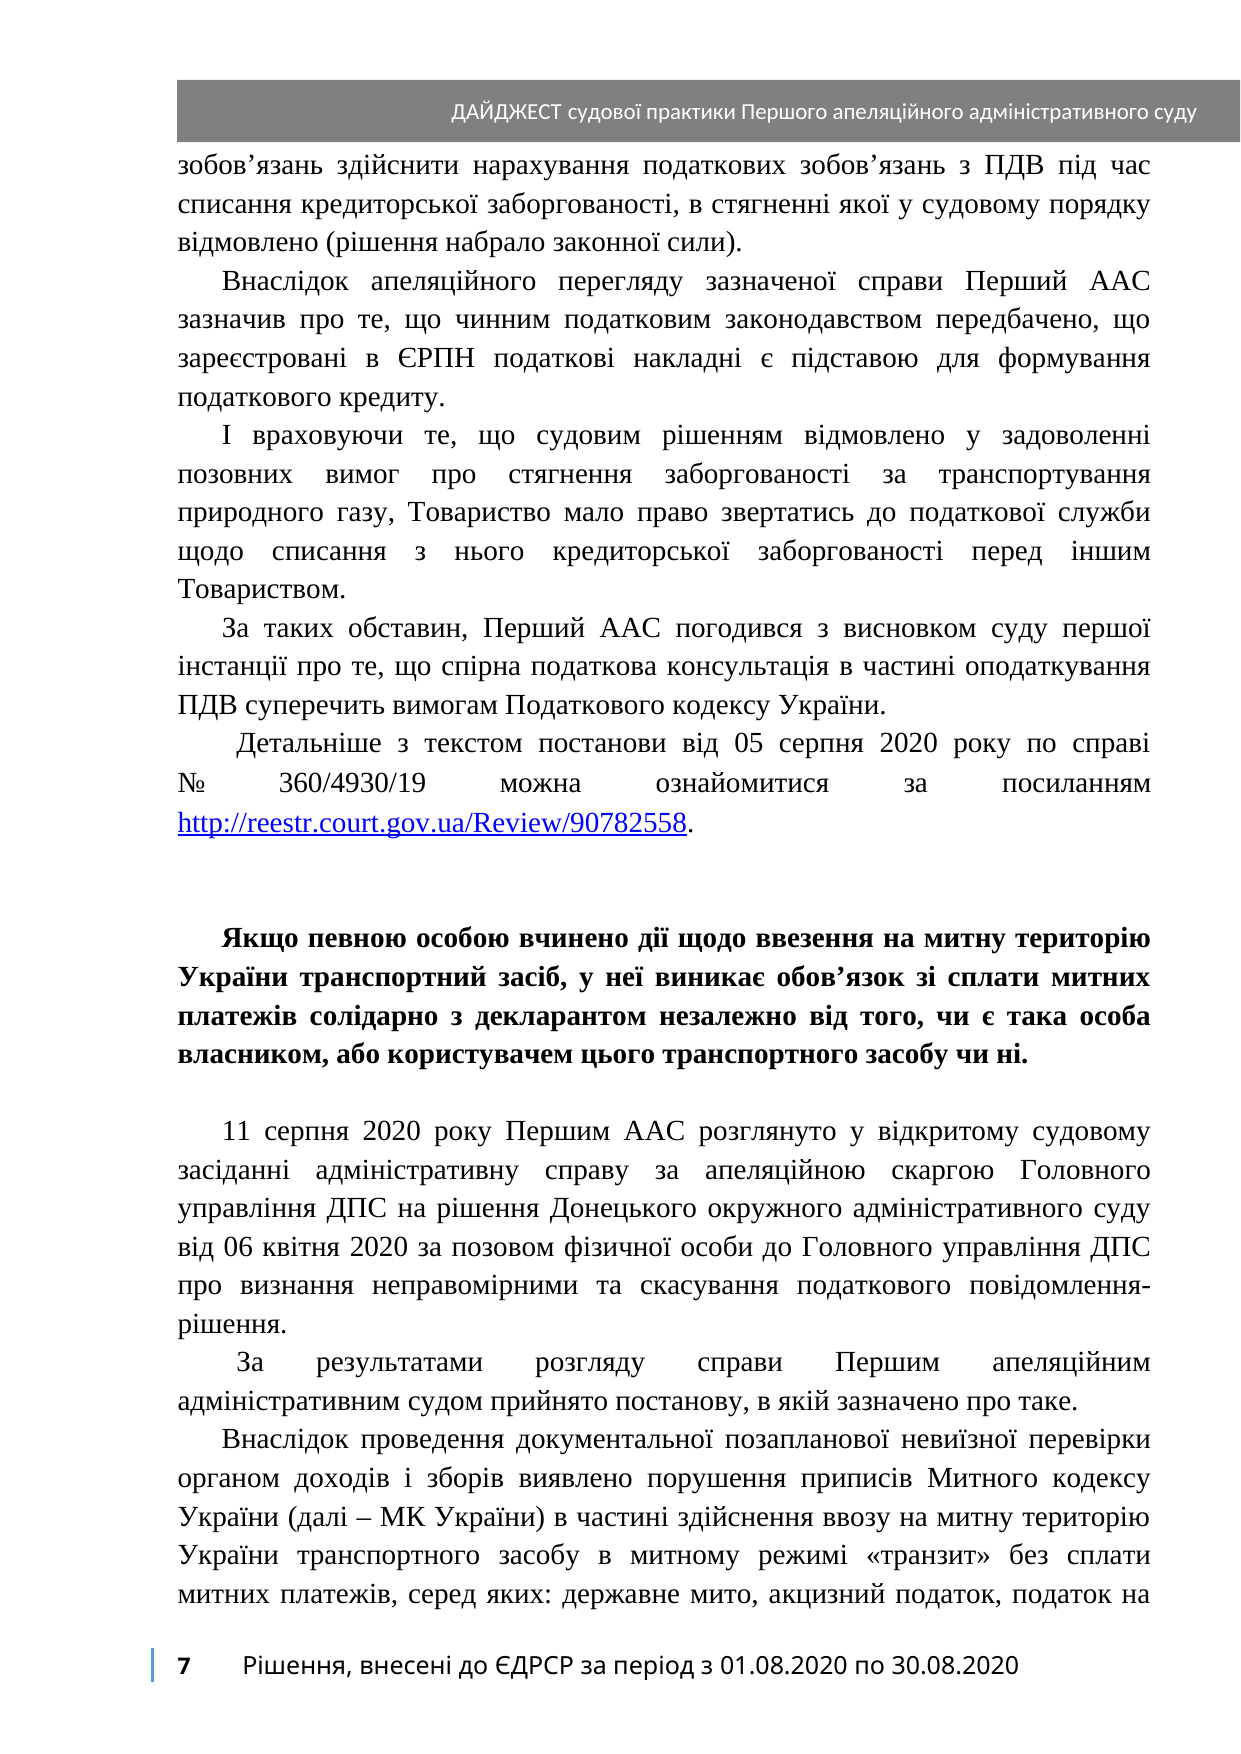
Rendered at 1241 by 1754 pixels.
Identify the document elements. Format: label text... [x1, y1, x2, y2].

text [177, 143, 1152, 258]
text Внаслідок апеляційного перегляду зазначеної справи Перший ААС зазначив про те, що чинним податковим законодавством передбачено, що зареєстровані в ЄРПН податкові накладні є підставою для формування податкового кредиту. [177, 263, 1152, 412]
text За результатами розгляду справи Першим апеляційним адміністративним судом прийнято постанову, в якій зазначено про таке. [177, 1344, 1152, 1417]
text Детальніше з текстом постанови від 05 серпня 2020 року по справі № 360/4930/19 можна ознайомитися за посиланням http://reestr.court.gov.ua/Review/90782558. [177, 726, 1152, 838]
text 11 серпня 2020 року Першим ААС розглянуто у відкритому судовому засіданні адміністративну справу за апеляційною скаргою Головного управління ДПС на рішення Донецького окружного адміністративного суду від 06 квітня 2020 за позовом фізичної особи до Головного управління ДПС про визнання неправомірними та скасування податкового повідомлення-рішення. [177, 1113, 1152, 1339]
text За таких обставин, Перший ААС погодився з висновком суду першої інстанції про те, що спірна податкова консультація в частині оподаткування ПДВ суперечить вимогам Податкового кодексу України. [177, 610, 1152, 721]
text Якщо певною особою вчинено дії щодо ввезення на митну територію України транспортний засіб, у неї виникає обов’язок зі сплати митних платежів солідарно з декларантом незалежно від того, чи є така особа власником, або користувачем цього транспортного засобу чи ні. [177, 921, 1152, 1070]
text І враховуючи те, що судовим рішенням відмовлено у задоволенні позовних вимог про стягнення заборгованості за транспортування природного газу, Товариство мало право звертатись до податкової служби щодо списання з нього кредиторської заборгованості перед іншим Товариством. [177, 417, 1152, 605]
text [177, 1422, 1152, 1609]
